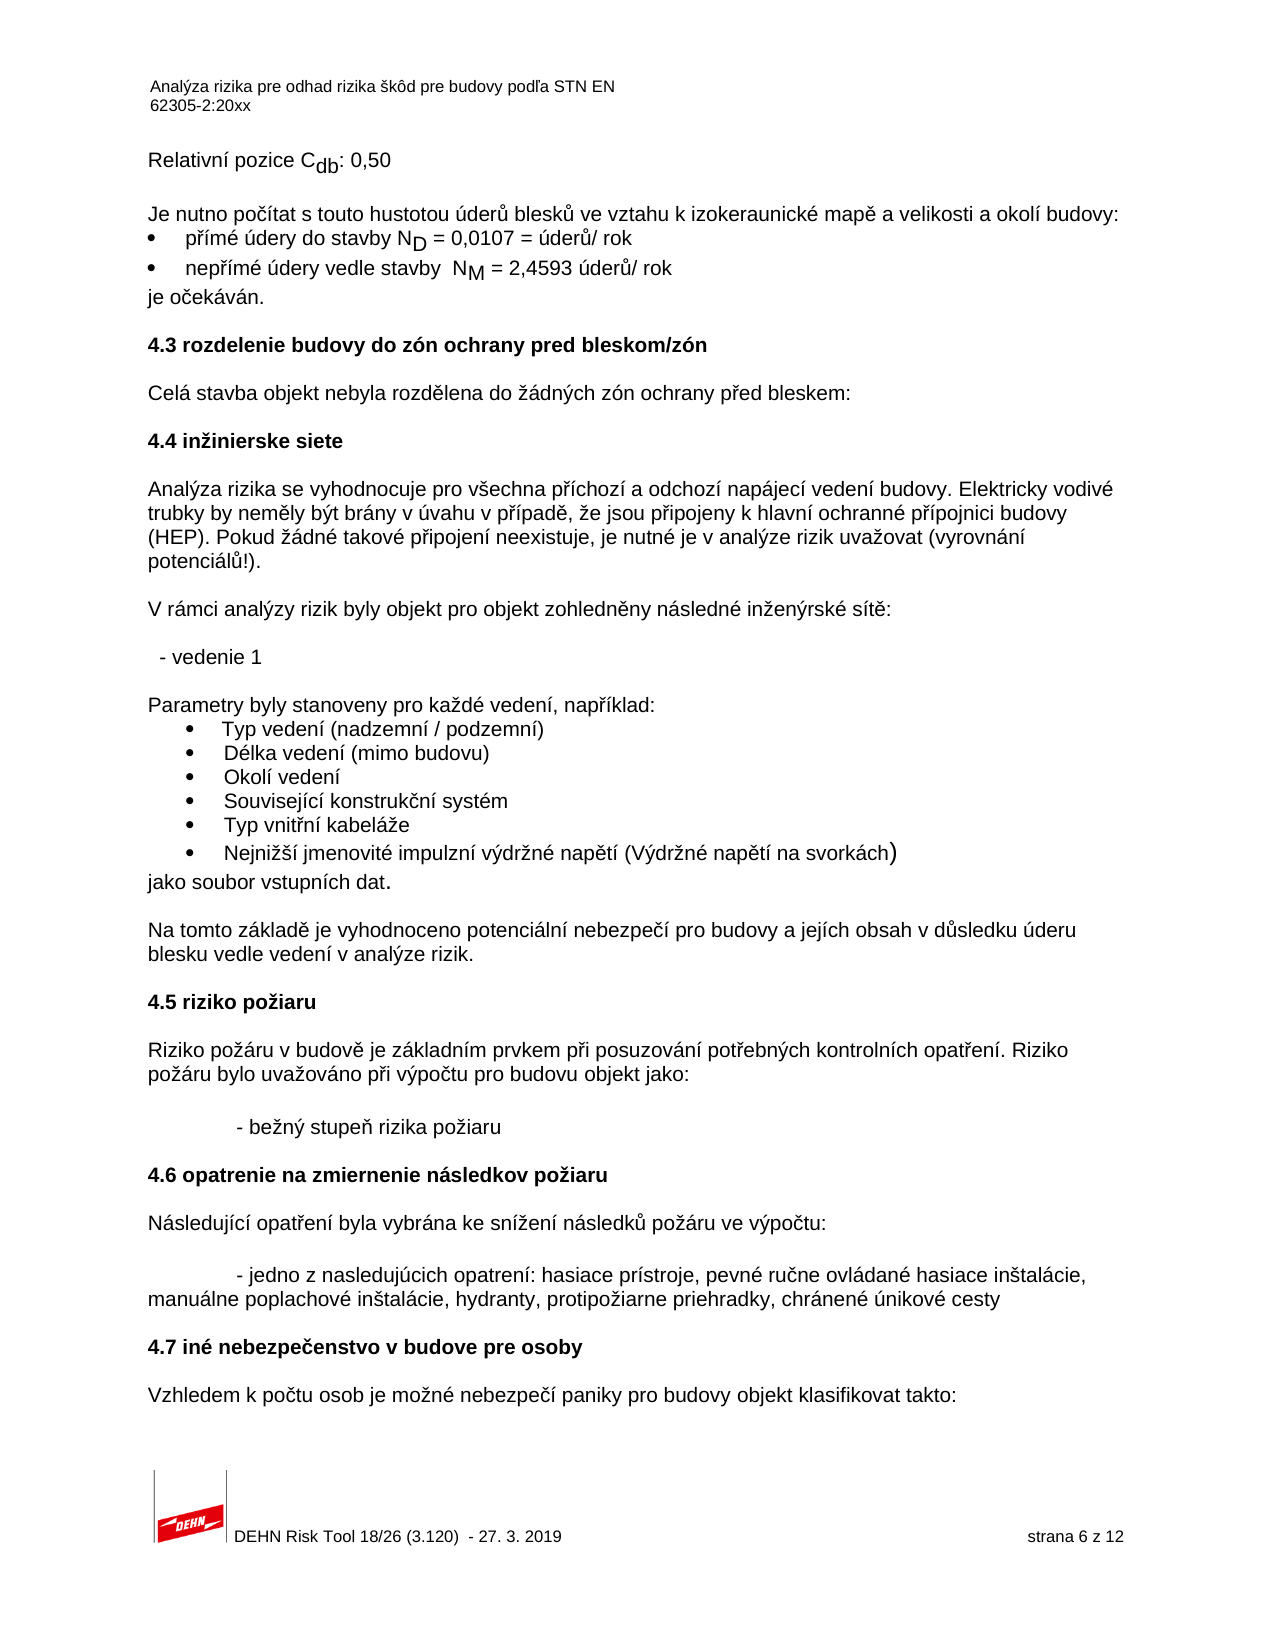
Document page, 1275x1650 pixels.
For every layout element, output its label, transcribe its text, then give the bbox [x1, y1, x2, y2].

text Analýza rizika se vyhodnocuje pro všechna příchozí a odchozí napájecí vedení budovy. Elektricky vodivé trubky by neměly být brány v úvahu v případě, že jsou připojeny k hlavní ochranné přípojnici budovy (HEP). Pokud žádné takové připojení neexistuje, je nutné je v analýze rizik uvažovat (vyrovnání potenciálů!). [148, 477, 1127, 573]
text Vzhledem k počtu osob je možné nebezpečí paniky pro budovy objekt klasifikovat takto: [148, 1383, 1127, 1407]
text - jedno z nasledujúcich opatrení: hasiace prístroje, pevné ručne ovládané hasiace inštalácie, manuálne poplachové inštalácie, hydranty, protipožiarne priehradky, chránené únikové cesty [148, 1263, 1127, 1311]
list Nejnižší jmenovité impulzní výdržné napětí (Výdržné napětí na svorkách) [186, 837, 1127, 866]
text - bežný stupeň rizika požiaru [148, 1115, 1127, 1139]
list Typ vnitřní kabeláže [186, 813, 1127, 837]
text 4.3 rozdelenie budovy do zón ochrany pred bleskom/zón [148, 333, 1127, 357]
text 4.7 iné nebezpečenstvo v budove pre osoby [148, 1335, 1127, 1359]
text Parametry byly stanoveny pro každé vedení, například: [148, 692, 1127, 716]
text 4.6 opatrenie na zmiernenie následkov požiaru [148, 1163, 1127, 1187]
text - vedenie 1 [148, 644, 1127, 668]
list Typ vedení (nadzemní / podzemní) [186, 716, 1127, 741]
text Riziko požáru v budově je základním prvkem při posuzování potřebných kontrolních opatření. Riziko požáru bylo uvažováno při výpočtu pro budovu objekt jako: [148, 1038, 1127, 1086]
list nepřímé údery vedle stavby NM = 2,4593 úderů/ rok [148, 255, 1127, 285]
text 4.5 riziko požiaru [148, 990, 1127, 1014]
text Je nutno počítat s touto hustotou úderů blesků ve vztahu k izokeraunické mapě a velikosti a okolí budovy: [148, 201, 1127, 225]
text Relativní pozice Cdb: 0,50 [148, 148, 1127, 177]
picture [151, 1470, 230, 1543]
text V rámci analýzy rizik byly objekt pro objekt zohledněny následné inženýrské sítě: [148, 597, 1127, 621]
list Délka vedení (mimo budovu) [186, 741, 1127, 765]
text je očekáván. [148, 285, 1127, 309]
text 4.4 inžinierske siete [148, 429, 1127, 453]
text jako soubor vstupních dat. [148, 866, 1127, 894]
text Celá stavba objekt nebyla rozdělena do žádných zón ochrany před bleskem: [148, 381, 1127, 405]
list přímé údery do stavby ND = 0,0107 = úderů/ rok [148, 225, 1127, 255]
text Na tomto základě je vyhodnoceno potenciální nebezpečí pro budovy a jejích obsah v důsledku úderu blesku vedle vedení v analýze rizik. [148, 918, 1127, 966]
list Související konstrukční systém [186, 789, 1127, 813]
list Okolí vedení [186, 765, 1127, 789]
text Následující opatření byla vybrána ke snížení následků požáru ve výpočtu: [148, 1211, 1127, 1234]
